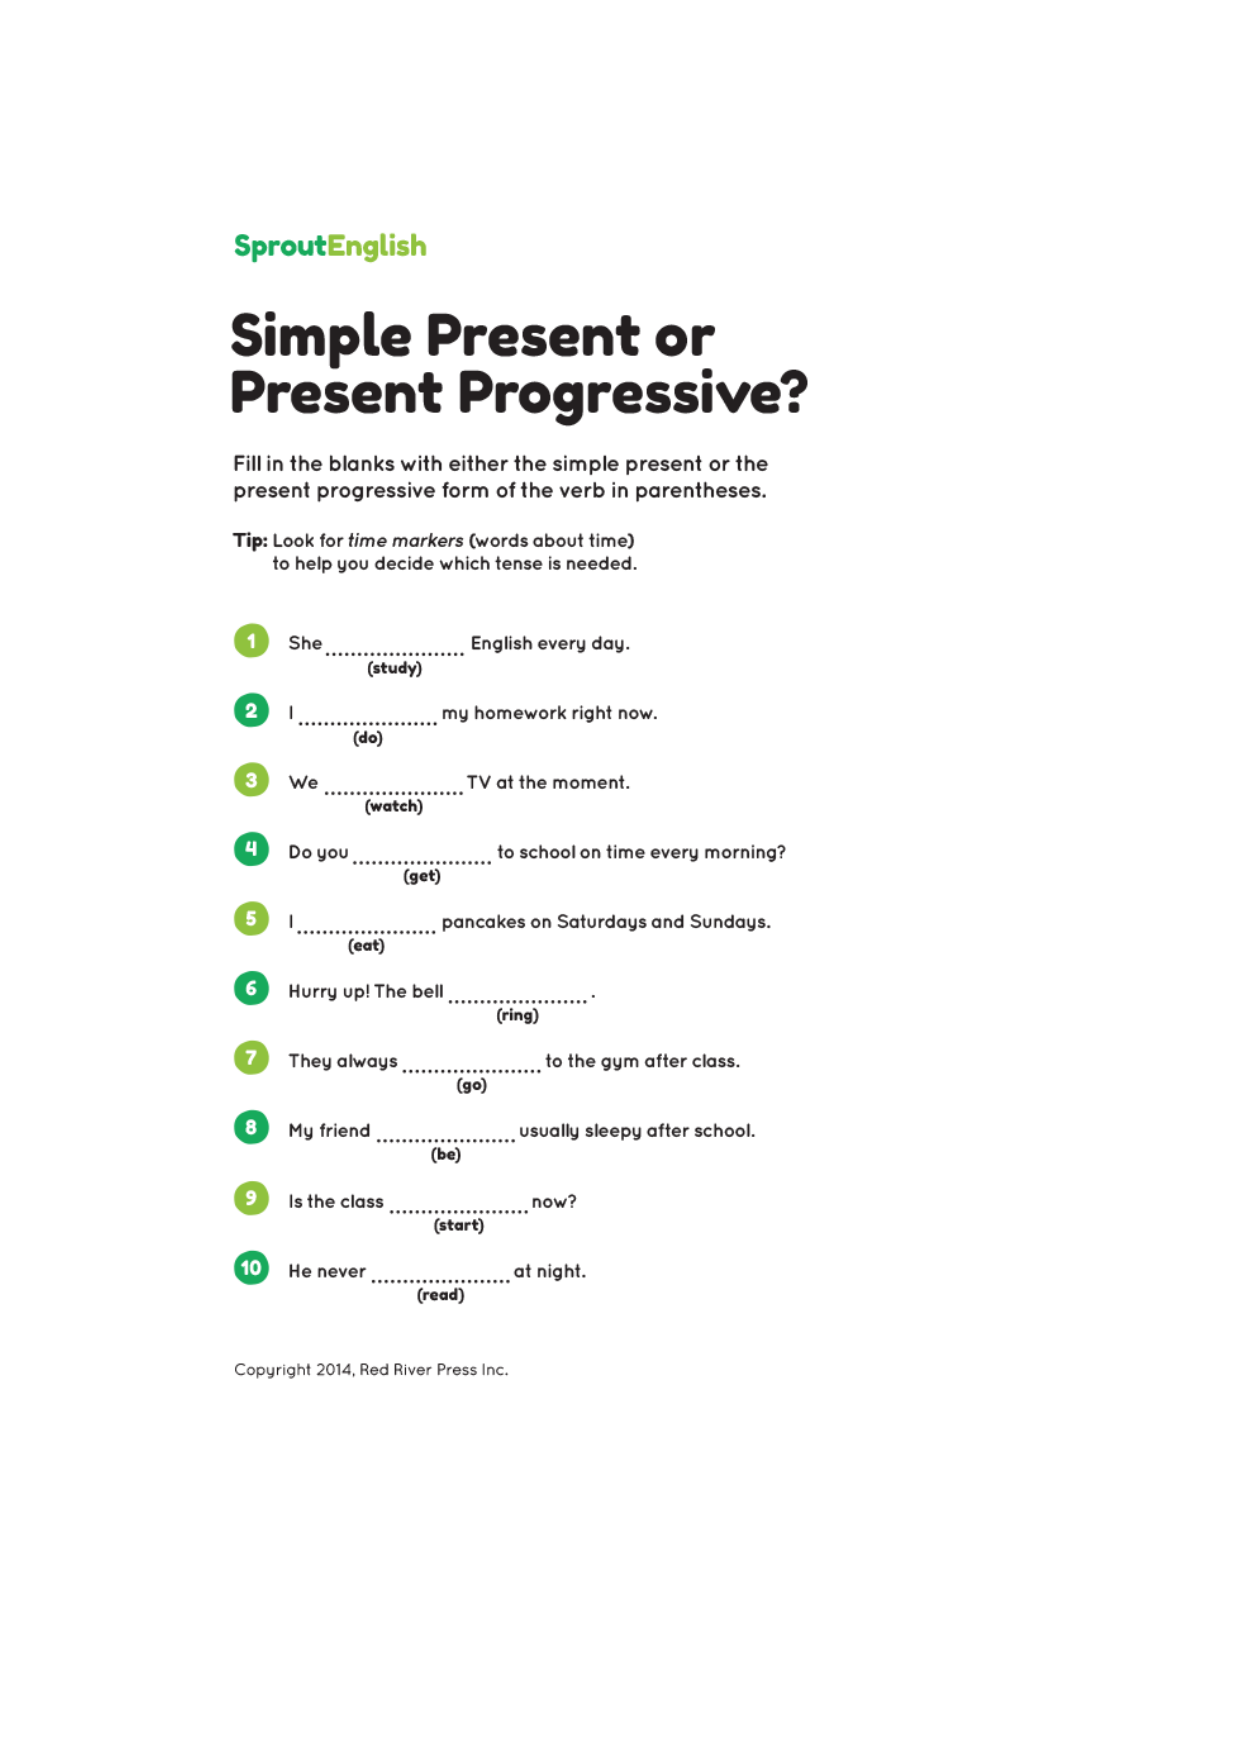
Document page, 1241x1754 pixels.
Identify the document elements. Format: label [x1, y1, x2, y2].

picture [177, 171, 1152, 1432]
